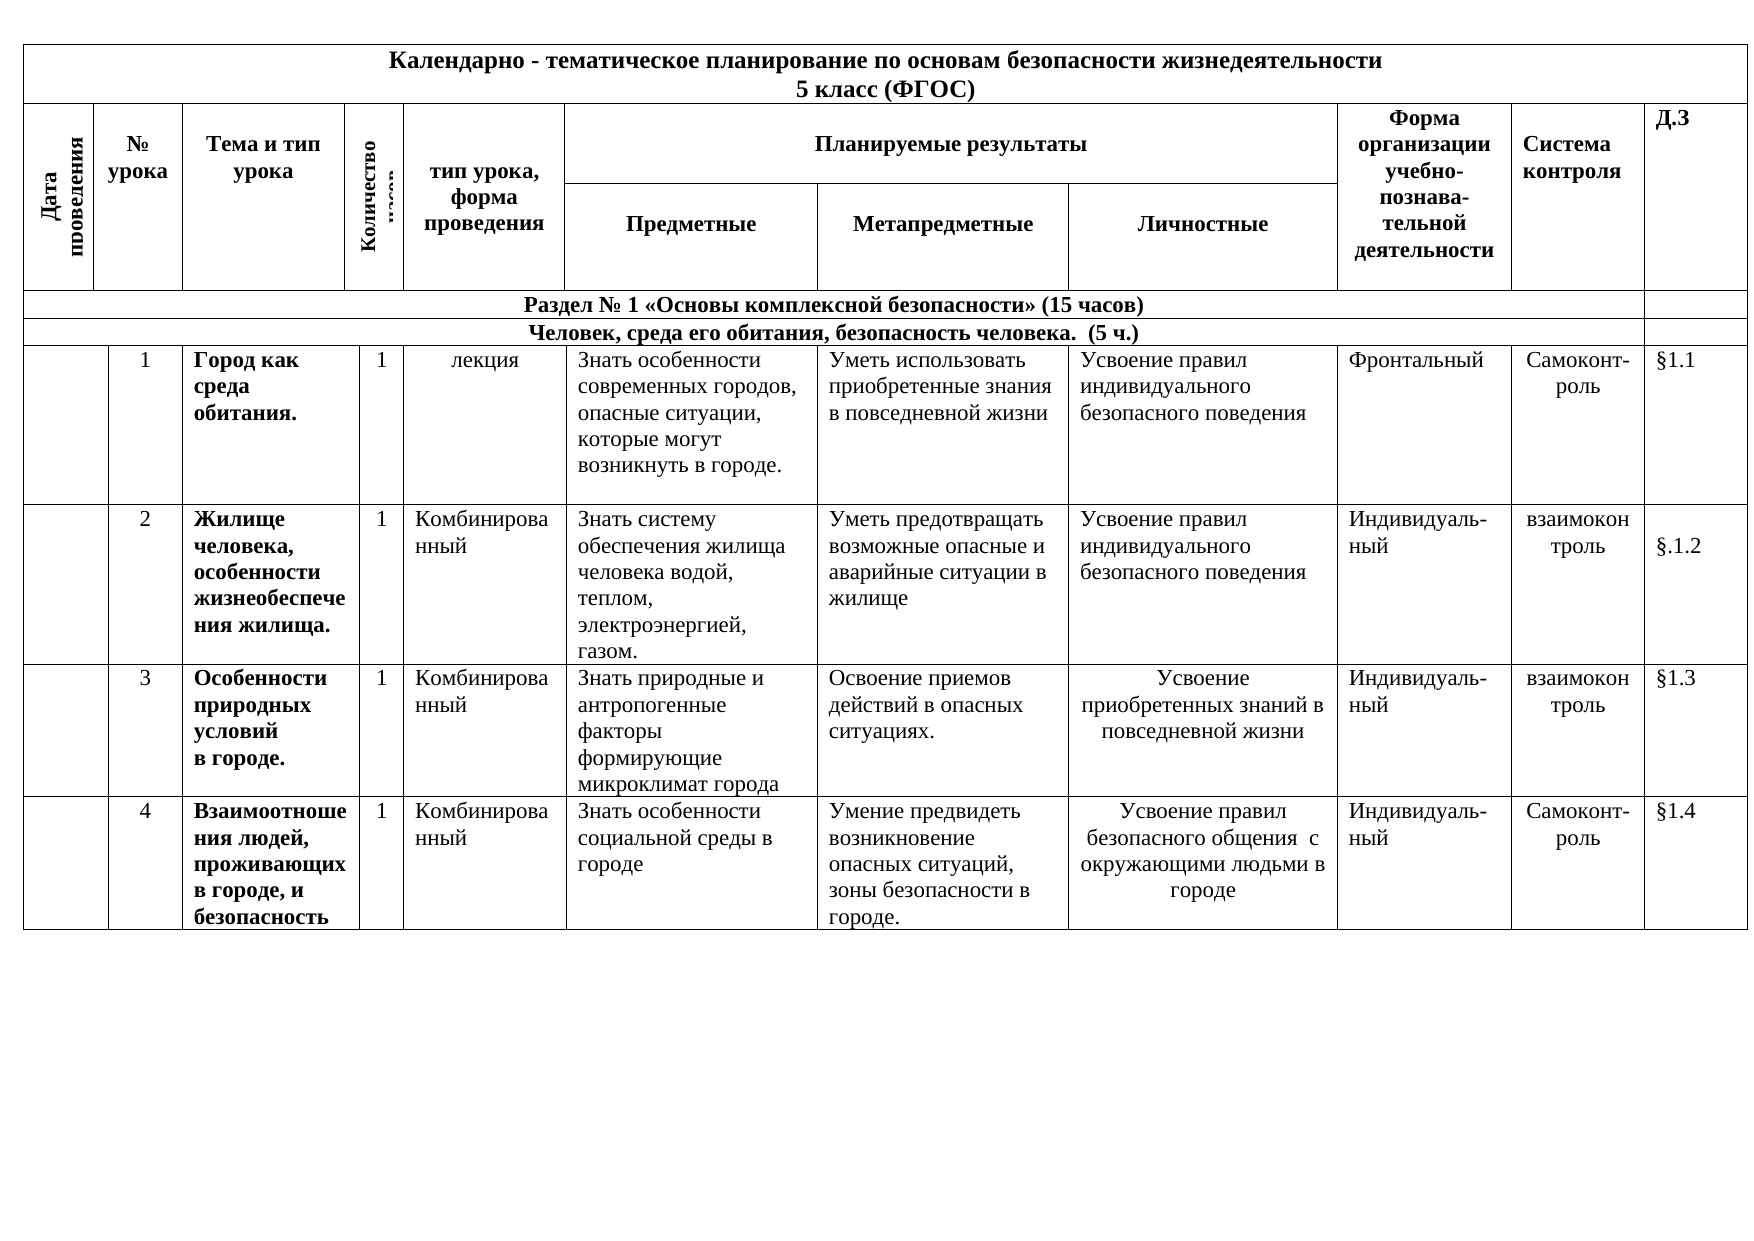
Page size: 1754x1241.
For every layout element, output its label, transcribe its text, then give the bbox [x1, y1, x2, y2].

table_cell Система контроля [1512, 104, 1644, 290]
table_cell Уметь предотвращать возможные опасные и аварийные ситуации в жилище [818, 505, 1068, 663]
table_cell Взаимоотношения людей, проживающих в городе, и безопасность [183, 797, 359, 929]
table_cell Фронтальный [1338, 346, 1511, 504]
table_cell взаимоконтроль [1512, 505, 1644, 663]
table_cell Комбинированный [404, 665, 566, 796]
table_cell 1 [360, 346, 403, 504]
table_cell Усвоение правил индивидуального безопасного поведения [1069, 346, 1337, 504]
table_cell Индивидуаль-ный [1338, 505, 1511, 663]
table_cell Умение предвидеть возникновение опасных ситуаций, зоны безопасности в городе. [818, 797, 1068, 929]
table_cell Знать особенности социальной среды в городе [567, 797, 817, 929]
table_cell Форма организации учебно-познава-тельной деятельности [1338, 104, 1511, 290]
table_cell 1 [360, 505, 403, 663]
table_cell [24, 346, 108, 504]
table_cell §1.1 [1645, 346, 1747, 504]
table_cell Жилище человека, особенности жизнеобеспечения жилища. [183, 505, 359, 663]
table_cell Знать систему обеспечения жилища человека водой, теплом, электроэнергией, газом. [567, 505, 817, 663]
table_header Календарно - тематическое планирование по основам безопасности жизнедеятельности 5 класс (ФГОС) [24, 45, 1747, 103]
table_cell 3 [109, 665, 182, 796]
table_cell Освоение приемов действий в опасных ситуациях. [818, 665, 1068, 796]
table_cell Усвоение правил индивидуального безопасного поведения [1069, 505, 1337, 663]
table_cell Город как среда обитания. [183, 346, 359, 504]
table_cell Человек, среда его обитания, безопасность человека. (5 ч.) [24, 319, 1644, 345]
table_cell 4 [109, 797, 182, 929]
table_cell Индивидуаль-ный [1338, 665, 1511, 796]
table_cell Предметные [565, 184, 817, 290]
table_cell §1.4 [1645, 797, 1747, 929]
table_cell §.1.2 [1645, 505, 1747, 663]
table_cell Знать особенности современных городов, опасные ситуации, которые могут возникнуть в городе. [567, 346, 817, 504]
table_cell Метапредметные [818, 184, 1068, 290]
table_cell [24, 797, 108, 929]
table_cell Количество часов [345, 104, 403, 290]
table_cell Планируемые результаты [565, 104, 1337, 183]
table_cell Д.З [1645, 104, 1747, 290]
table_cell 2 [109, 505, 182, 663]
table_cell Тема и тип урока [183, 104, 344, 290]
table_cell [24, 665, 108, 796]
table_cell Индивидуаль-ный [1338, 797, 1511, 929]
table_cell Самоконт- роль [1512, 797, 1644, 929]
table_cell [1645, 319, 1747, 345]
table_cell лекция [404, 346, 566, 504]
table_cell тип урока, форма проведения [404, 104, 564, 290]
table_cell §1.3 [1645, 665, 1747, 796]
table_cell Усвоение приобретенных знаний в повседневной жизни [1069, 665, 1337, 796]
table_cell [24, 505, 108, 663]
table_cell Комбинированный [404, 505, 566, 663]
table_cell 1 [360, 665, 403, 796]
table_cell [1645, 291, 1747, 318]
table_cell 1 [109, 346, 182, 504]
table_cell Усвоение правил безопасного общения с окружающими людьми в городе [1069, 797, 1337, 929]
table_cell 1 [360, 797, 403, 929]
table_cell Дата проведения [24, 104, 93, 290]
table_cell Личностные [1069, 184, 1337, 290]
table_cell Особенности природных условий в городе. [183, 665, 359, 796]
table_cell Комбинированный [404, 797, 566, 929]
table_cell Самоконт- роль [1512, 346, 1644, 504]
table_cell Знать природные и антропогенные факторы формирующие микроклимат города [567, 665, 817, 796]
table_cell взаимоконтроль [1512, 665, 1644, 796]
table_cell Раздел № 1 «Основы комплексной безопасности» (15 часов) [24, 291, 1644, 318]
table_cell № урока [94, 104, 182, 290]
table_cell Уметь использовать приобретенные знания в повседневной жизни [818, 346, 1068, 504]
